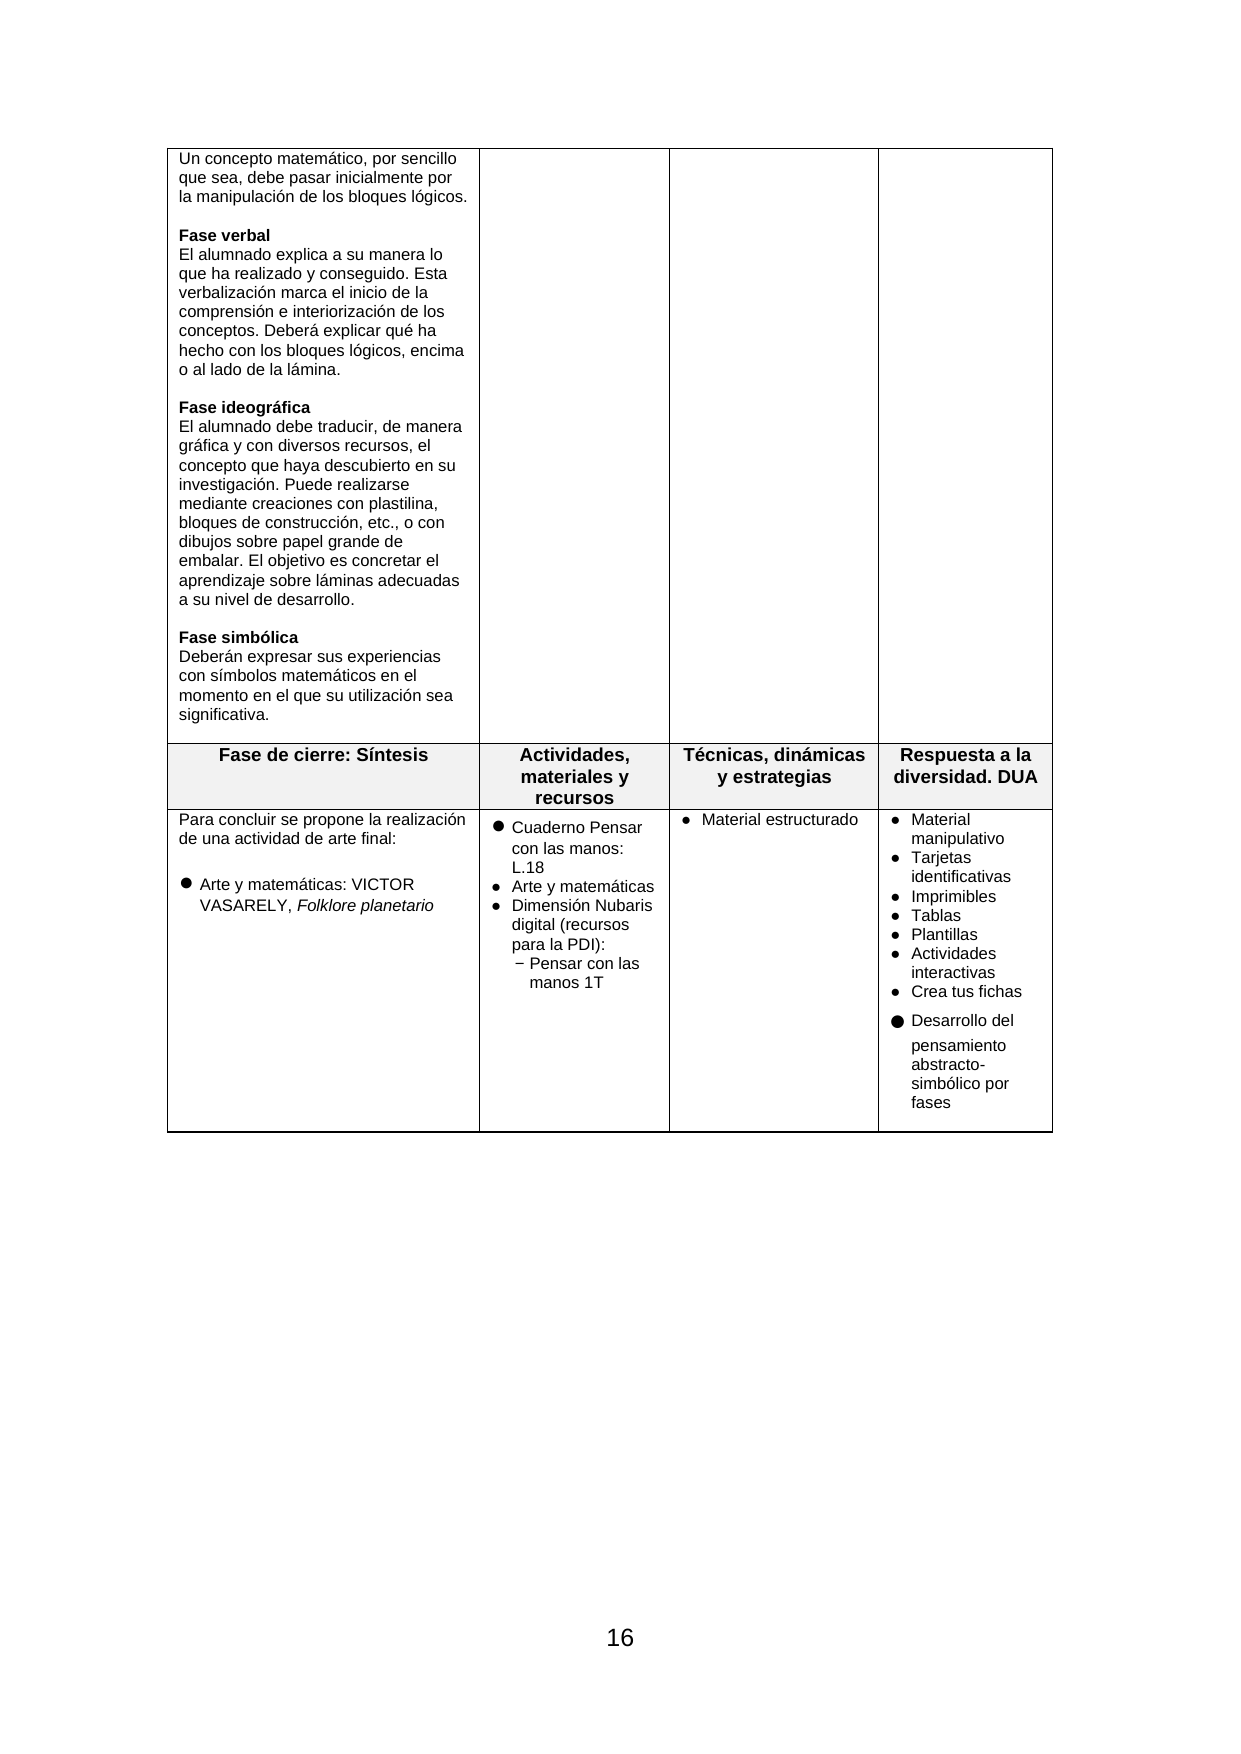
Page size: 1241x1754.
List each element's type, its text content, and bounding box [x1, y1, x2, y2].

table_cell Cuaderno Pensar con las manos: L.18 Arte y matemáticas Dimensión Nubaris digital (recursos para la PDI): Pensar con las manos 1T [480, 810, 669, 1131]
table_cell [168, 149, 479, 743]
table_cell Para concluir se propone la realización de una actividad de arte final: Arte y matemáticas: VICTOR VASARELY, Folklore planetario [168, 810, 479, 1131]
table_cell Fase de cierre: Síntesis [168, 744, 479, 809]
table_cell Material estructurado [670, 810, 878, 1131]
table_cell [879, 149, 1052, 743]
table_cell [480, 149, 669, 743]
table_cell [670, 149, 878, 743]
table_cell Actividades, materiales y recursos [480, 744, 669, 809]
table_cell Técnicas, dinámicas y estrategias [670, 744, 878, 809]
table_cell Respuesta a la diversidad. DUA [879, 744, 1052, 809]
